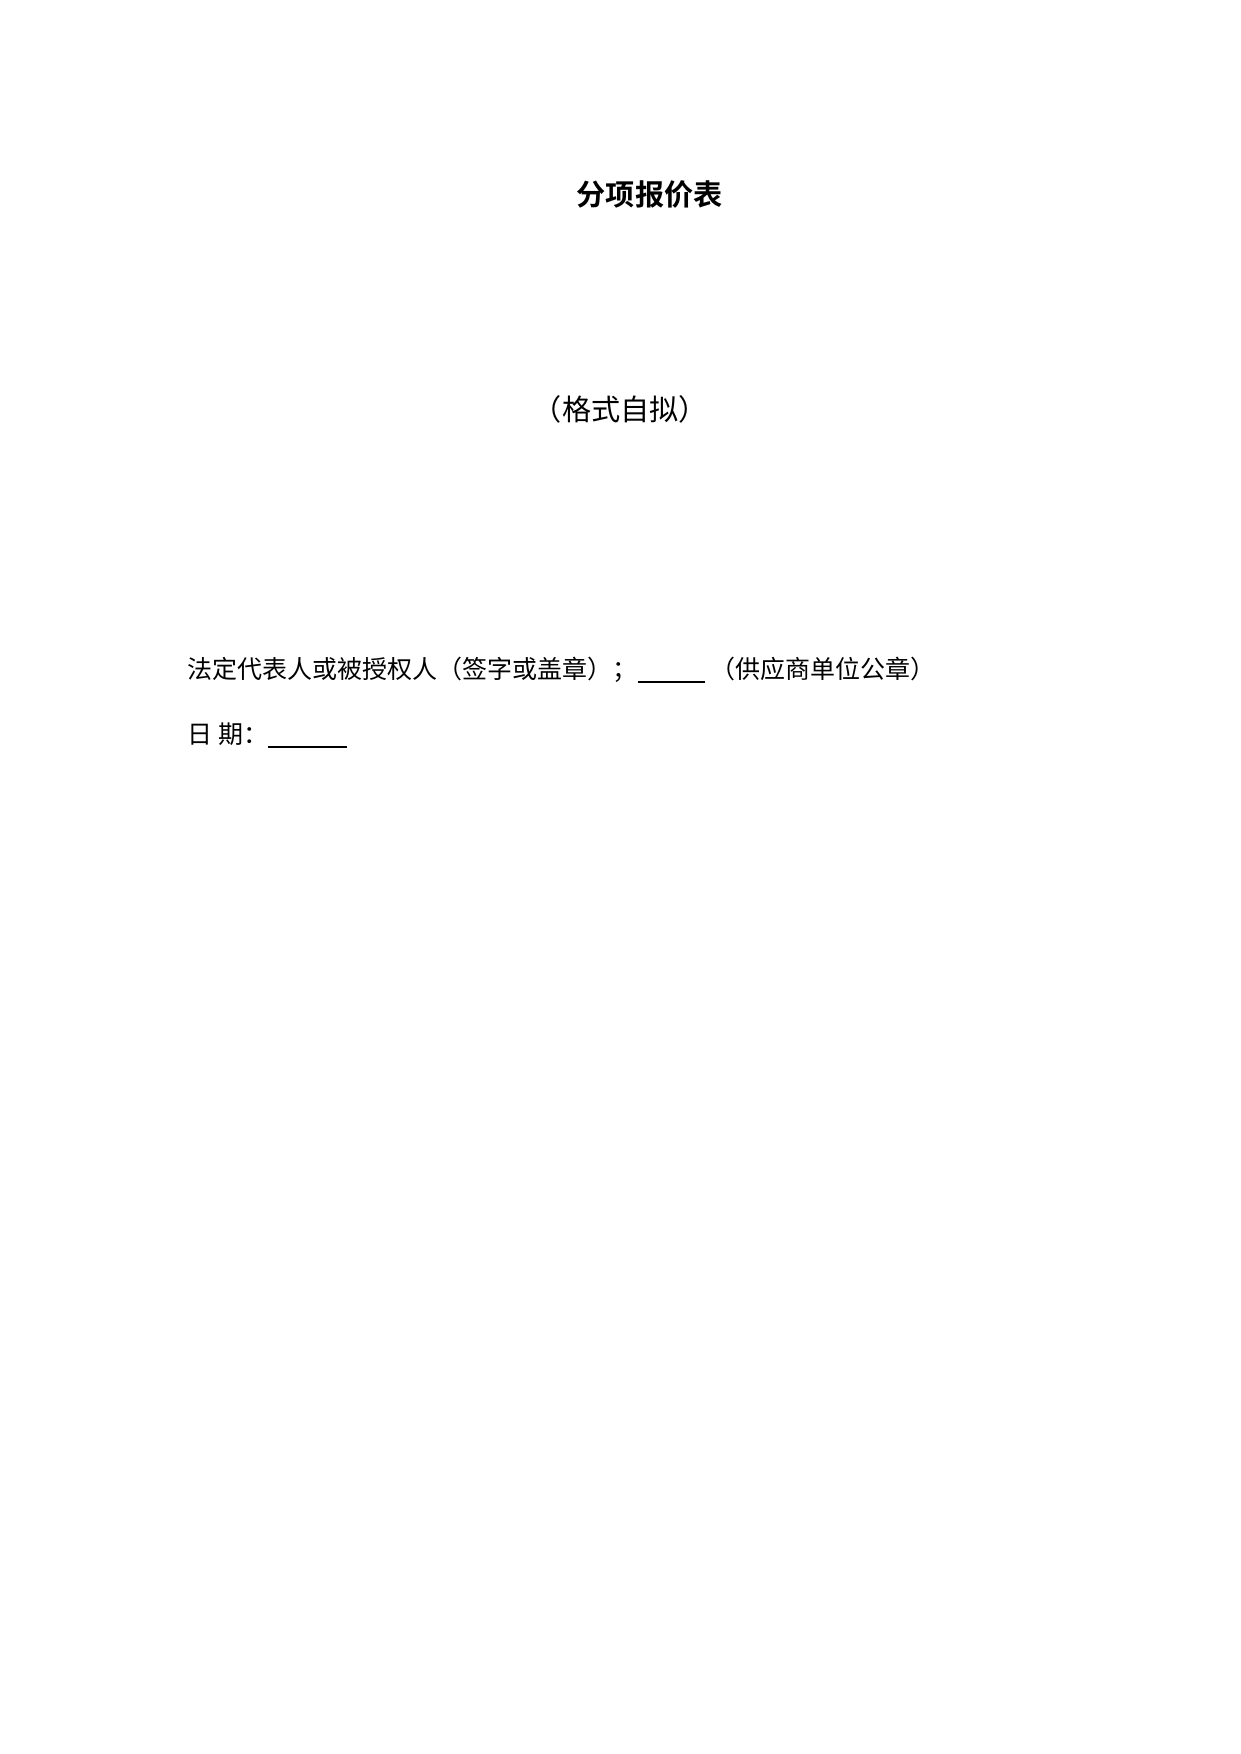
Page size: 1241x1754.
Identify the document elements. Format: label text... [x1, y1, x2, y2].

text （格式自拟） [187, 375, 1053, 440]
text 日 期： [187, 700, 1053, 765]
text 法定代表人或被授权人（签字或盖章）； （供应商单位公章） [187, 635, 1053, 700]
text 分项报价表 [187, 160, 1053, 225]
